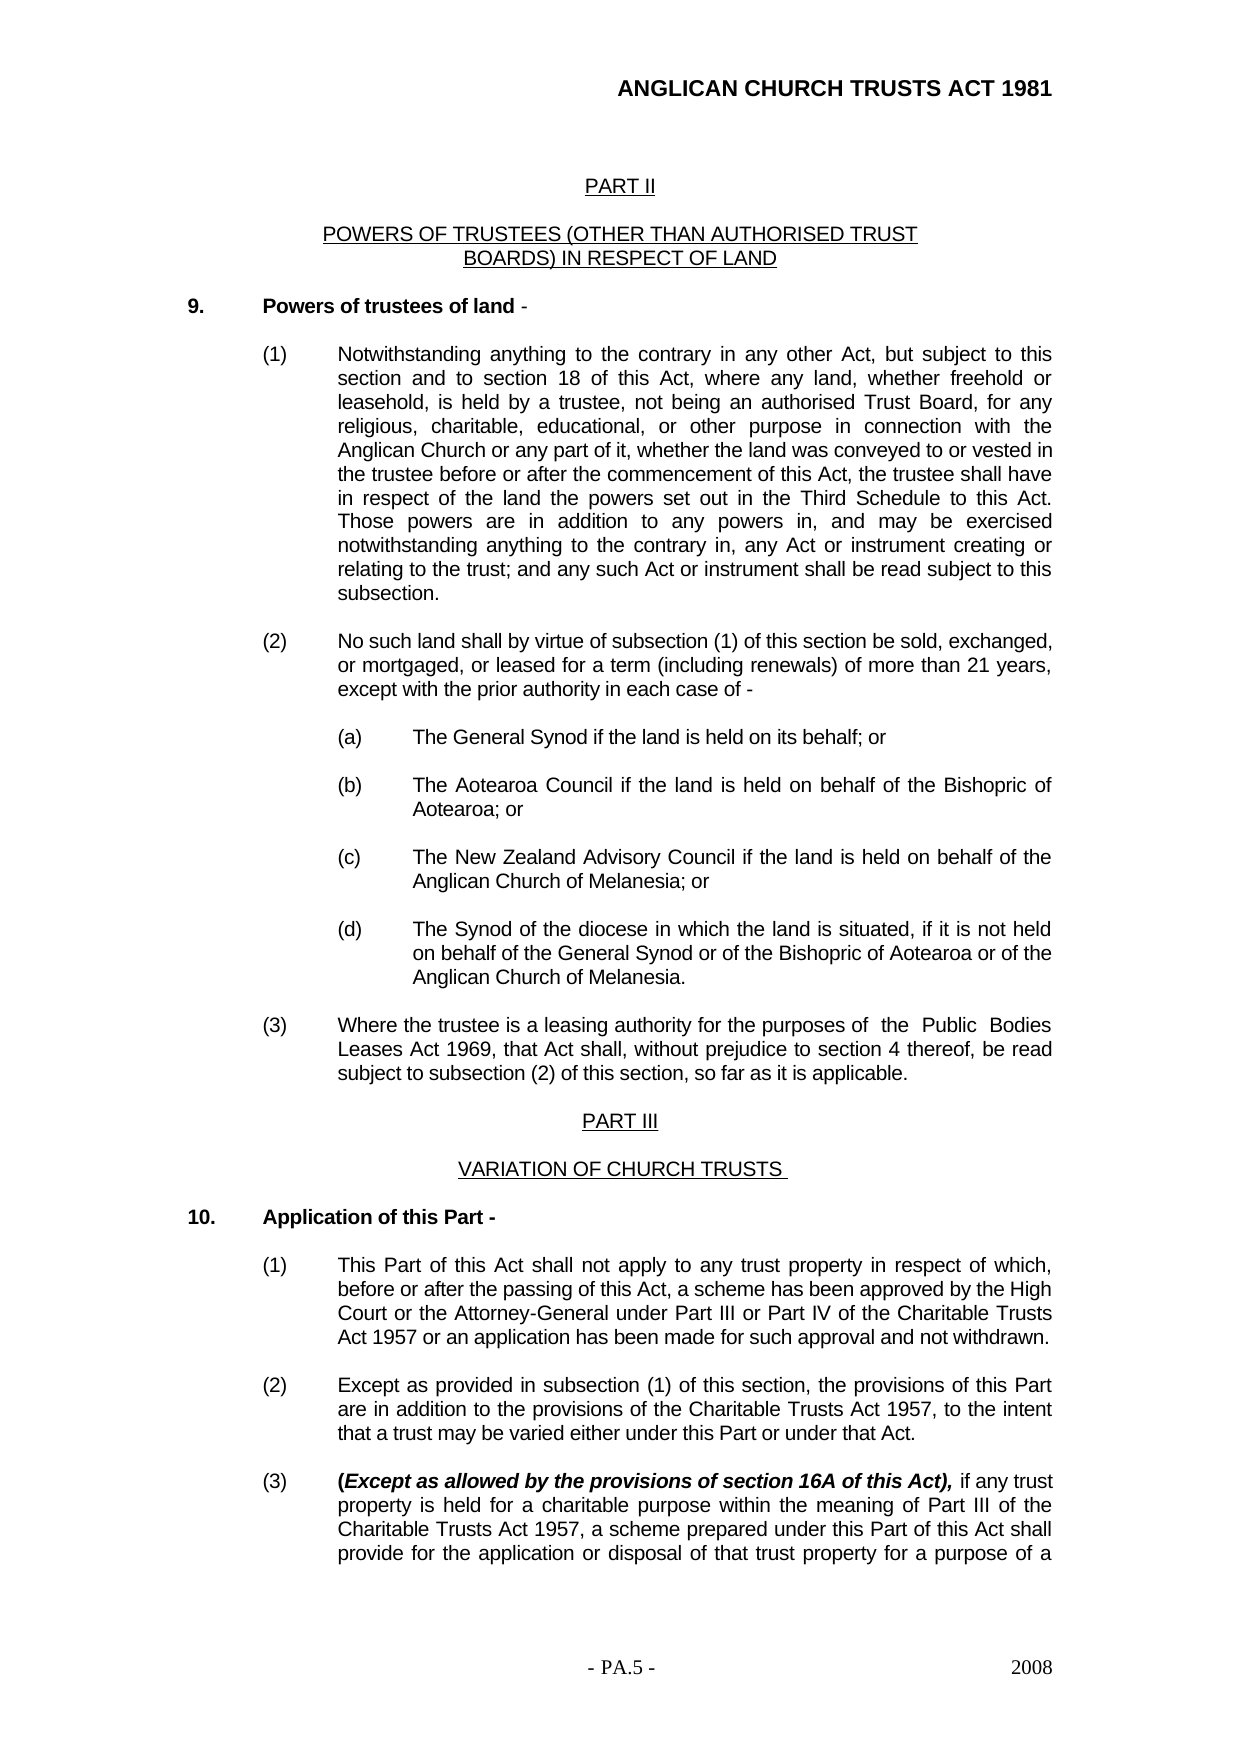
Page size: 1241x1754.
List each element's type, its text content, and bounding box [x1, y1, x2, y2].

text VARIATION OF CHURCH TRUSTS [187, 1157, 1053, 1181]
text (c) The New Zealand Advisory Council if the land is held on behalf of the Anglican Church of Melanesia; or [187, 845, 1053, 893]
text PART III [187, 1109, 1053, 1133]
text (2) No such land shall by virtue of subsection (1) of this section be sold, exchanged, or mortgaged, or leased for a term (including renewals) of more than 21 years, except with the prior authority in each case of - [187, 629, 1053, 701]
text (1) This Part of this Act shall not apply to any trust property in respect of which, before or after the passing of this Act, a scheme has been approved by the High Court or the Attorney-General under Part III or Part IV of the Charitable Trusts Act 1957 or an application has been made for such approval and not withdrawn. [187, 1253, 1053, 1349]
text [187, 1469, 1053, 1564]
text (d) The Synod of the diocese in which the land is situated, if it is not held on behalf of the General Synod or of the Bishopric of Aotearoa or of the Anglican Church of Melanesia. [187, 917, 1053, 988]
text 10. Application of this Part - [187, 1205, 1053, 1229]
text PART II [187, 174, 1053, 198]
text (1) Notwithstanding anything to the contrary in any other Act, but subject to this section and to section 18 of this Act, where any land, whether freehold or leasehold, is held by a trustee, not being an authorised Trust Board, for any religious, charitable, educational, or other purpose in connection with the Anglican Church or any part of it, whether the land was conveyed to or vested in the trustee before or after the commencement of this Act, the trustee shall have in respect of the land the powers set out in the Third Schedule to this Act. Those powers are in addition to any powers in, and may be exercised notwithstanding anything to the contrary in, any Act or instrument creating or relating to the trust; and any such Act or instrument shall be read subject to this subsection. [187, 342, 1053, 605]
text (3) Where the trustee is a leasing authority for the purposes of the Public Bodies Leases Act 1969, that Act shall, without prejudice to section 4 thereof, be read subject to subsection (2) of this section, so far as it is applicable. [187, 1012, 1053, 1084]
text BOARDS) IN RESPECT OF LAND [187, 246, 1053, 270]
text (2) Except as provided in subsection (1) of this section, the provisions of this Part are in addition to the provisions of the Charitable Trusts Act 1957, to the intent that a trust may be varied either under this Part or under that Act. [187, 1373, 1053, 1445]
text 9. Powers of trustees of land - [187, 294, 1053, 318]
text (b) The Aotearoa Council if the land is held on behalf of the Bishopric of Aotearoa; or [187, 773, 1053, 821]
text POWERS OF TRUSTEES (OTHER THAN AUTHORISED TRUST [187, 222, 1053, 246]
text (a) The General Synod if the land is held on its behalf; or [187, 725, 1053, 749]
